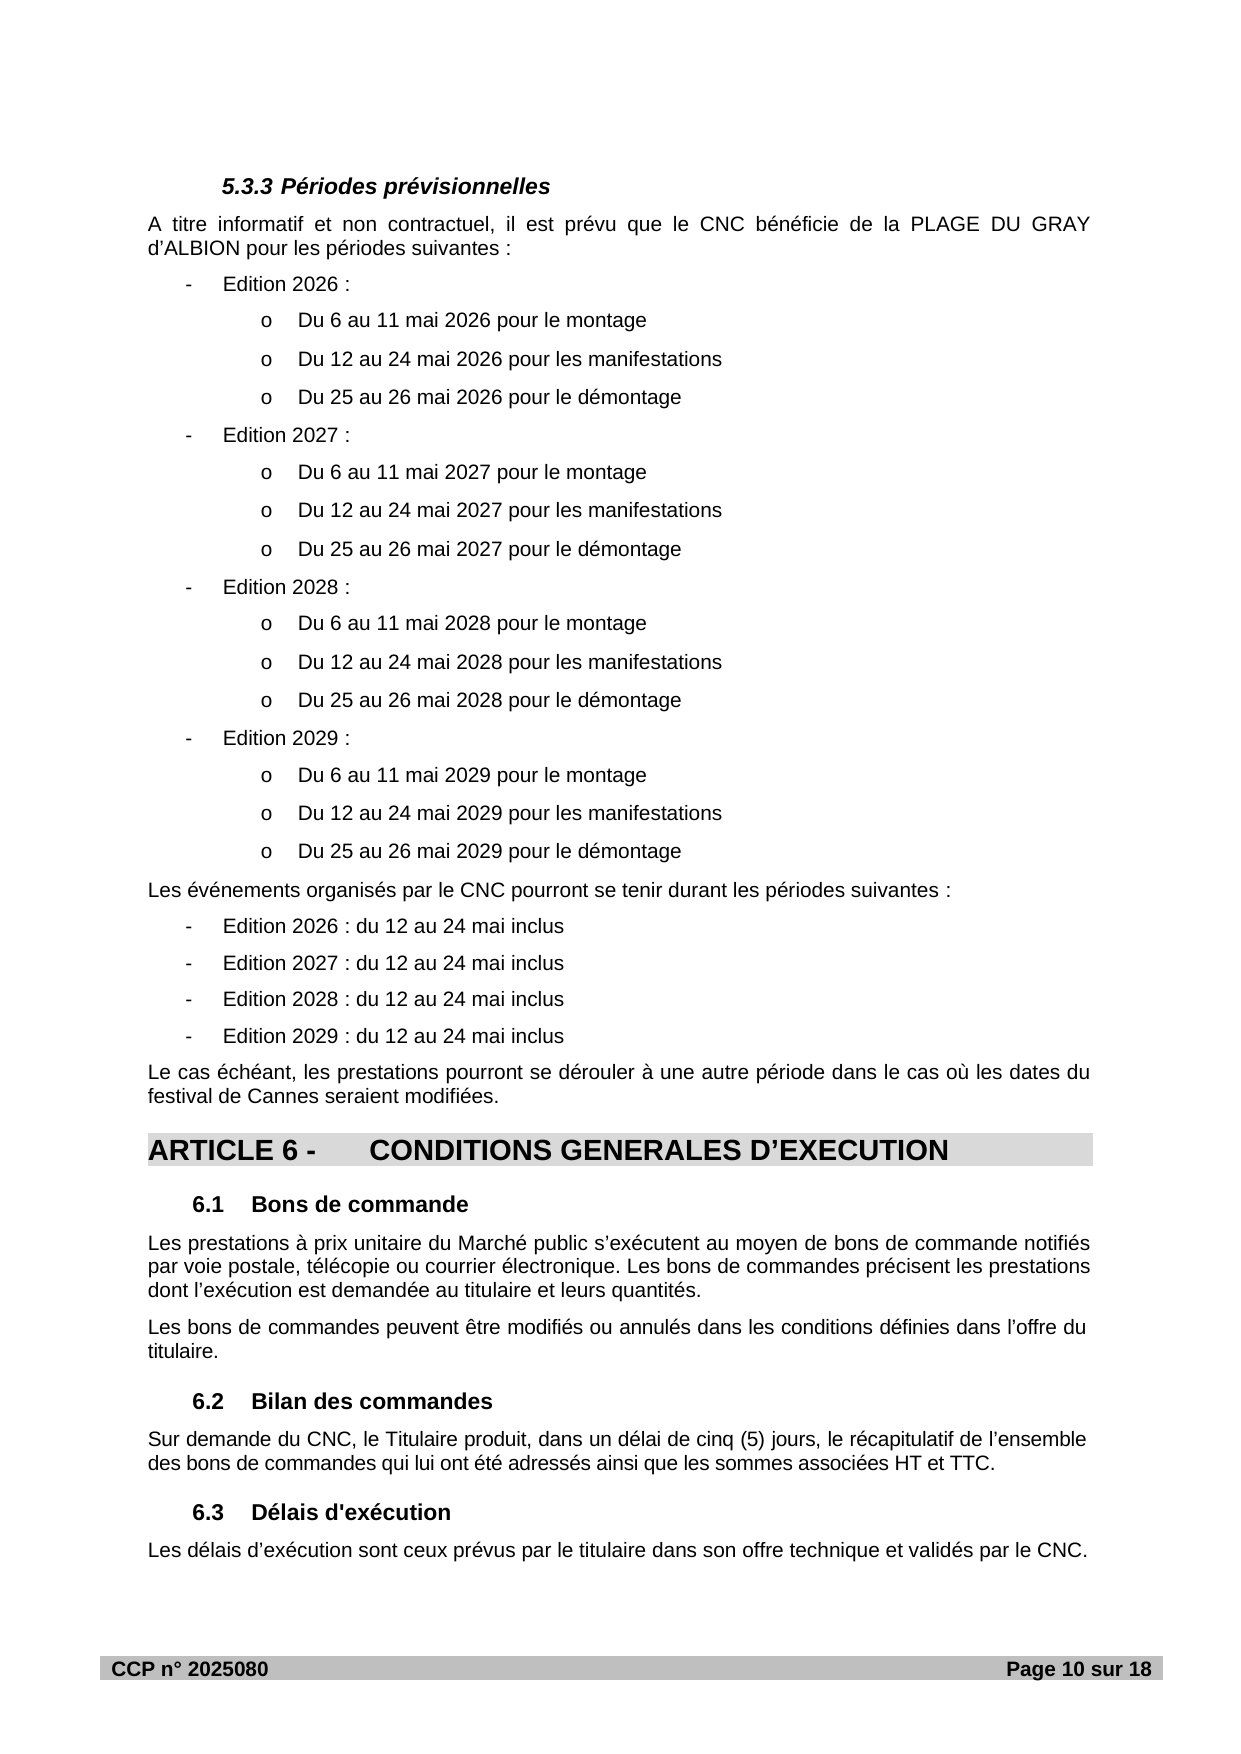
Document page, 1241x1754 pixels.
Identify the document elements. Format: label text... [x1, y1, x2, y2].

list Du 12 au 24 mai 2029 pour les manifestations [260, 801, 1093, 827]
list Du 12 au 24 mai 2028 pour les manifestations [260, 649, 1093, 675]
list Edition 2029 : du 12 au 24 mai inclus [185, 1023, 1093, 1047]
list Du 25 au 26 mai 2029 pour le démontage [260, 839, 1093, 865]
list Edition 2028 : du 12 au 24 mai inclus [185, 987, 1093, 1011]
text A titre informatif et non contractuel, il est prévu que le CNC bénéficie de la PLAGE DU GRAY d’ALBION pour les périodes suivantes : [148, 211, 1093, 259]
list Du 6 au 11 mai 2029 pour le montage [260, 763, 1093, 788]
subtitle Bons de commande [148, 1191, 1093, 1218]
list Du 12 au 24 mai 2026 pour les manifestations [260, 347, 1093, 372]
text Le cas échéant, les prestations pourront se dérouler à une autre période dans le cas où les dates du festival de Cannes seraient modifiées. [148, 1060, 1093, 1108]
list Du 6 au 11 mai 2028 pour le montage [260, 611, 1093, 637]
text Sur demande du CNC, le Titulaire produit, dans un délai de cinq (5) jours, le récapitulatif de l’ensemble des bons de commandes qui lui ont été adressés ainsi que les sommes associées HT et TTC. [148, 1426, 1087, 1474]
list Du 6 au 11 mai 2026 pour le montage [260, 308, 1093, 334]
list Du 12 au 24 mai 2027 pour les manifestations [260, 498, 1093, 524]
list Edition 2026 : du 12 au 24 mai inclus [185, 914, 1093, 938]
list Edition 2026 : [185, 272, 1093, 296]
list Edition 2028 : [185, 575, 1093, 599]
list Edition 2027 : [185, 423, 1093, 447]
list Edition 2027 : du 12 au 24 mai inclus [185, 951, 1093, 974]
subtitle Périodes prévisionnelles [222, 173, 1093, 199]
list Du 6 au 11 mai 2027 pour le montage [260, 460, 1093, 486]
text Les prestations à prix unitaire du Marché public s’exécutent au moyen de bons de commande notifiés par voie postale, télécopie ou courrier électronique. Les bons de commandes précisent les prestations dont l’exécution est demandée au titulaire et leurs quantités. [148, 1230, 1093, 1302]
subtitle Bilan des commandes [148, 1388, 1093, 1414]
subtitle CONDITIONS GENERALES D’EXECUTION [148, 1133, 1093, 1166]
list Edition 2029 : [185, 726, 1093, 750]
subtitle Délais d'exécution [148, 1499, 1093, 1526]
list Du 25 au 26 mai 2026 pour le démontage [260, 385, 1093, 411]
text Les événements organisés par le CNC pourront se tenir durant les périodes suivantes : [148, 878, 1093, 902]
text Les délais d’exécution sont ceux prévus par le titulaire dans son offre technique et validés par le CNC. [148, 1538, 1093, 1562]
list Du 25 au 26 mai 2028 pour le démontage [260, 688, 1093, 714]
text Les bons de commandes peuvent être modifiés ou annulés dans les conditions définies dans l’offre du titulaire. [148, 1315, 1087, 1363]
list Du 25 au 26 mai 2027 pour le démontage [260, 536, 1093, 562]
